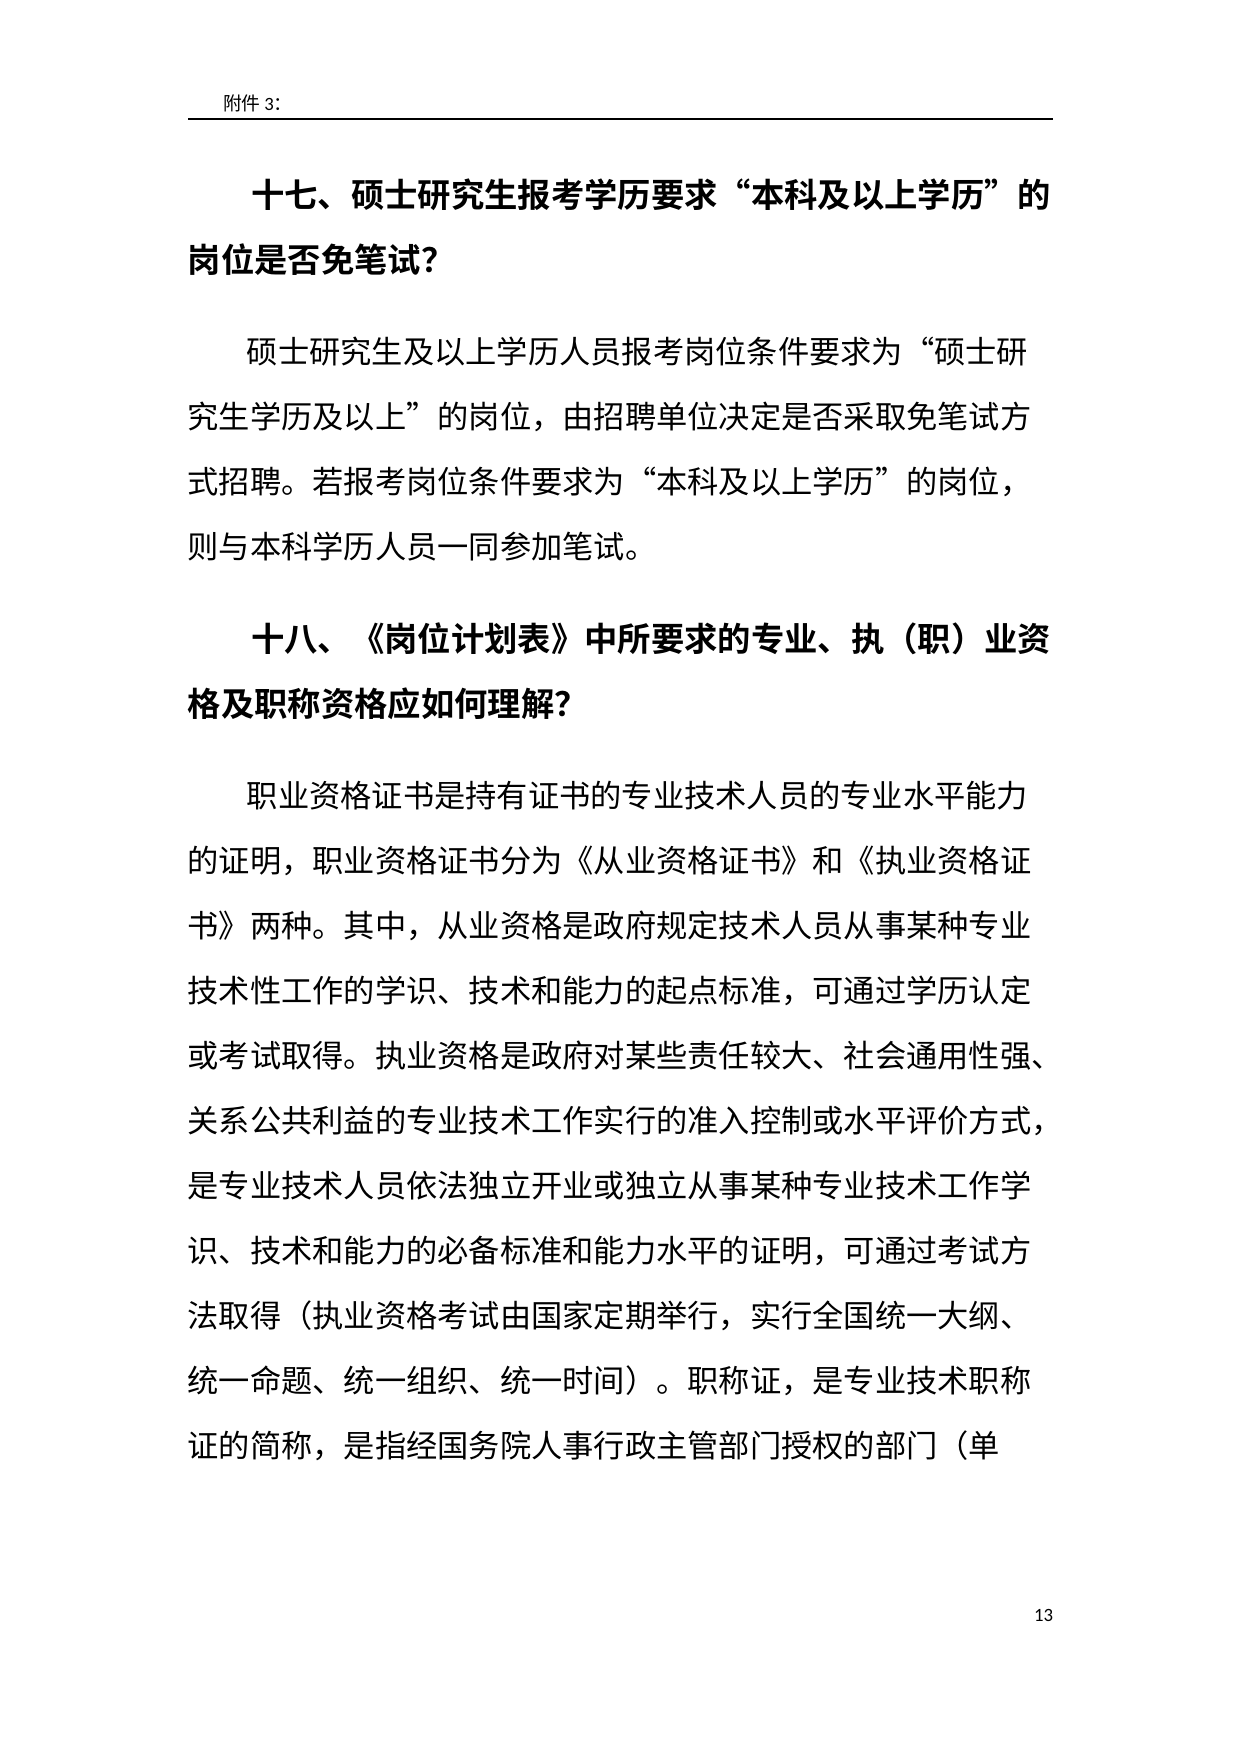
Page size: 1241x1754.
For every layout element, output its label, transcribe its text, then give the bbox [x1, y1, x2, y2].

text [187, 762, 1053, 1477]
text 硕士研究生及以上学历人员报考岗位条件要求为“硕士研究生学历及以上”的岗位，由招聘单位决定是否采取免笔试方式招聘。若报考岗位条件要求为“本科及以上学历”的岗位，则与本科学历人员一同参加笔试。 [187, 317, 1053, 577]
subtitle 十八、《岗位计划表》中所要求的专业、执（职）业资格及职称资格应如何理解？ [187, 604, 1053, 734]
subtitle 十七、硕士研究生报考学历要求“本科及以上学历”的岗位是否免笔试？ [187, 160, 1053, 290]
